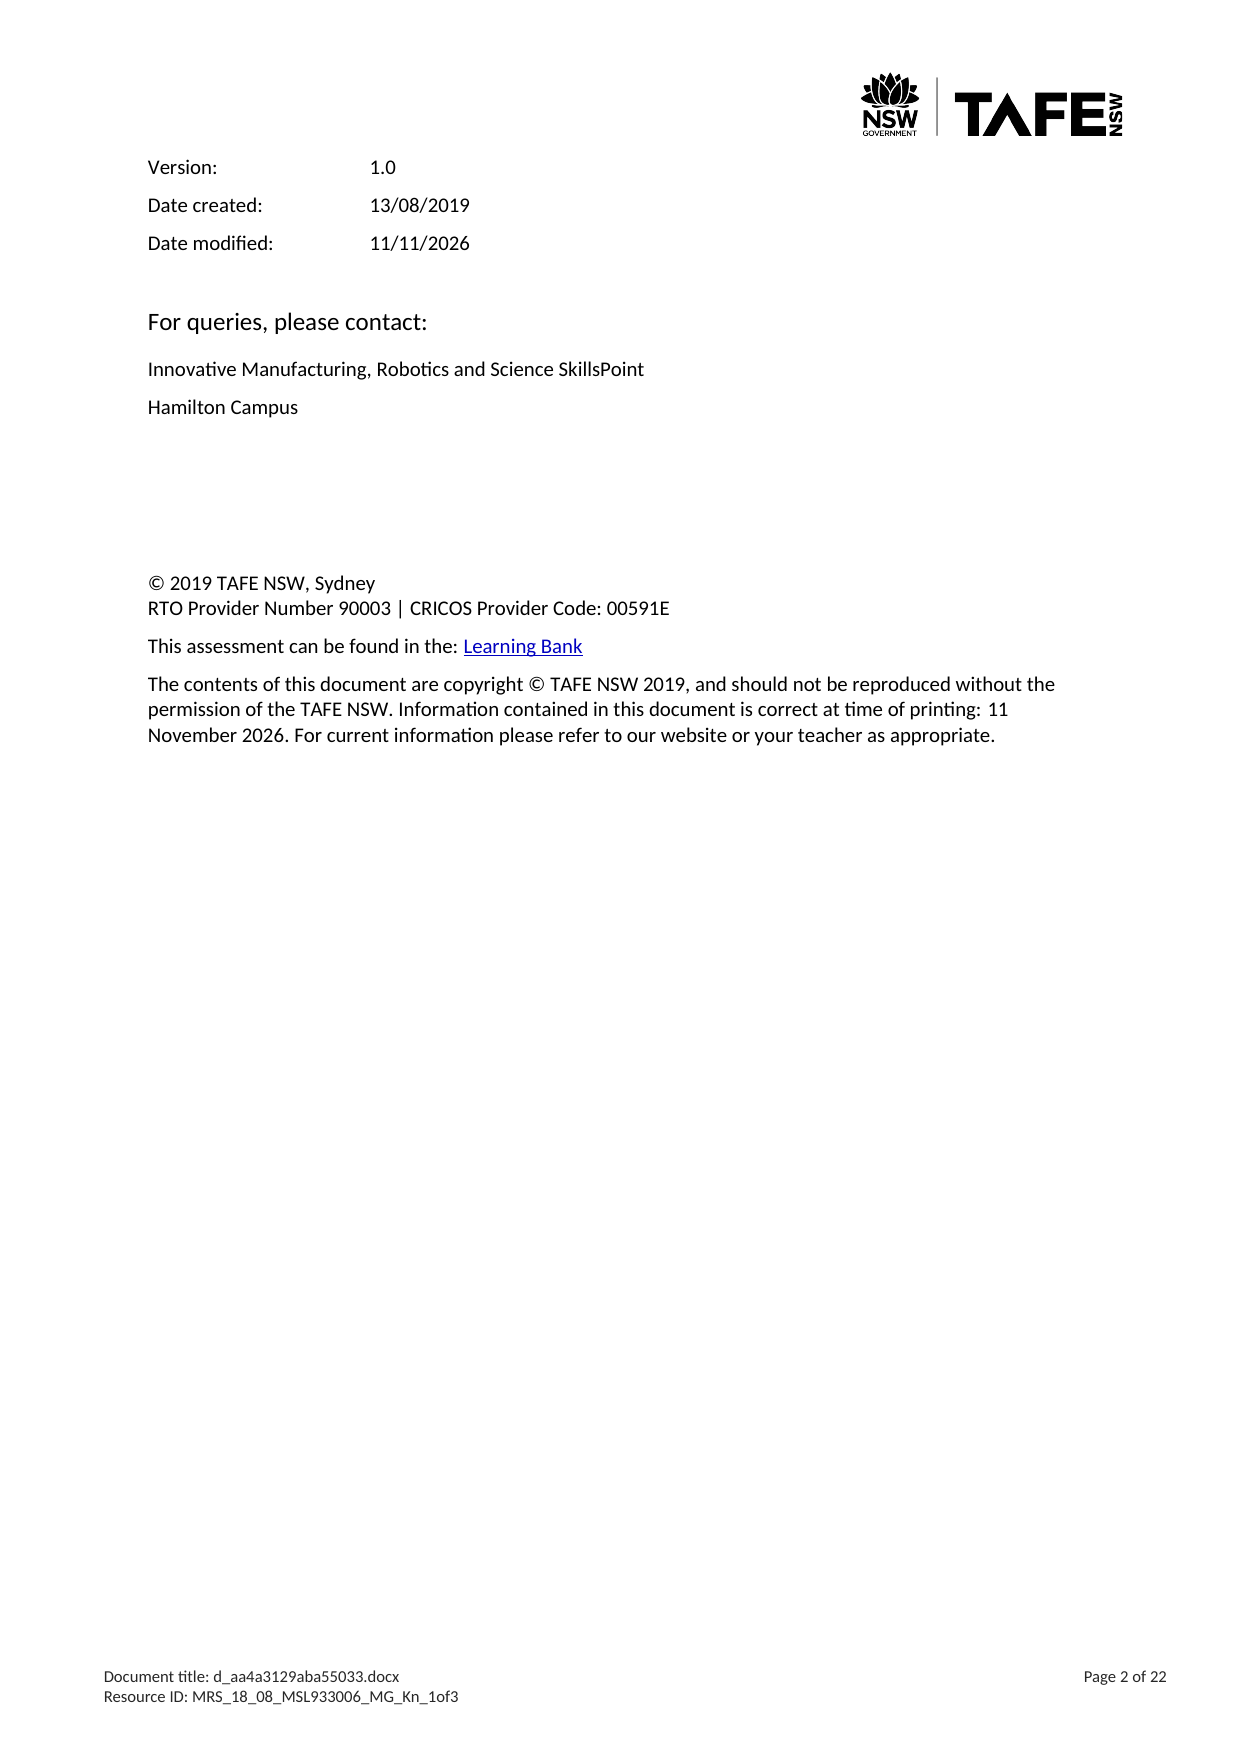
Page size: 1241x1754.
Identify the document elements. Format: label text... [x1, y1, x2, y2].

text Date modified: 18/12/2019 [148, 230, 1092, 255]
text For queries, please contact: [148, 306, 1092, 336]
text Innovative Manufacturing, Robotics and Science SkillsPoint [148, 356, 1092, 382]
text Hamilton Campus [148, 394, 1092, 420]
text This assessment can be found in the: Learning Bank [148, 633, 1092, 658]
text © 2019 TAFE NSW, Sydney RTO Provider Number 90003 | CRICOS Provider Code: 00591E [148, 570, 1092, 621]
text Date created: 13/08/2019 [148, 192, 1092, 217]
text The contents of this document are copyright © TAFE NSW 2019, and should not be reproduced without the permission of the TAFE NSW. Information contained in this document is correct at time of printing: 18 December 2019. For current information please refer to our website or your teacher as appropriate. [148, 671, 1092, 747]
text Version: 1.0 [148, 154, 1092, 179]
picture [861, 71, 1123, 137]
